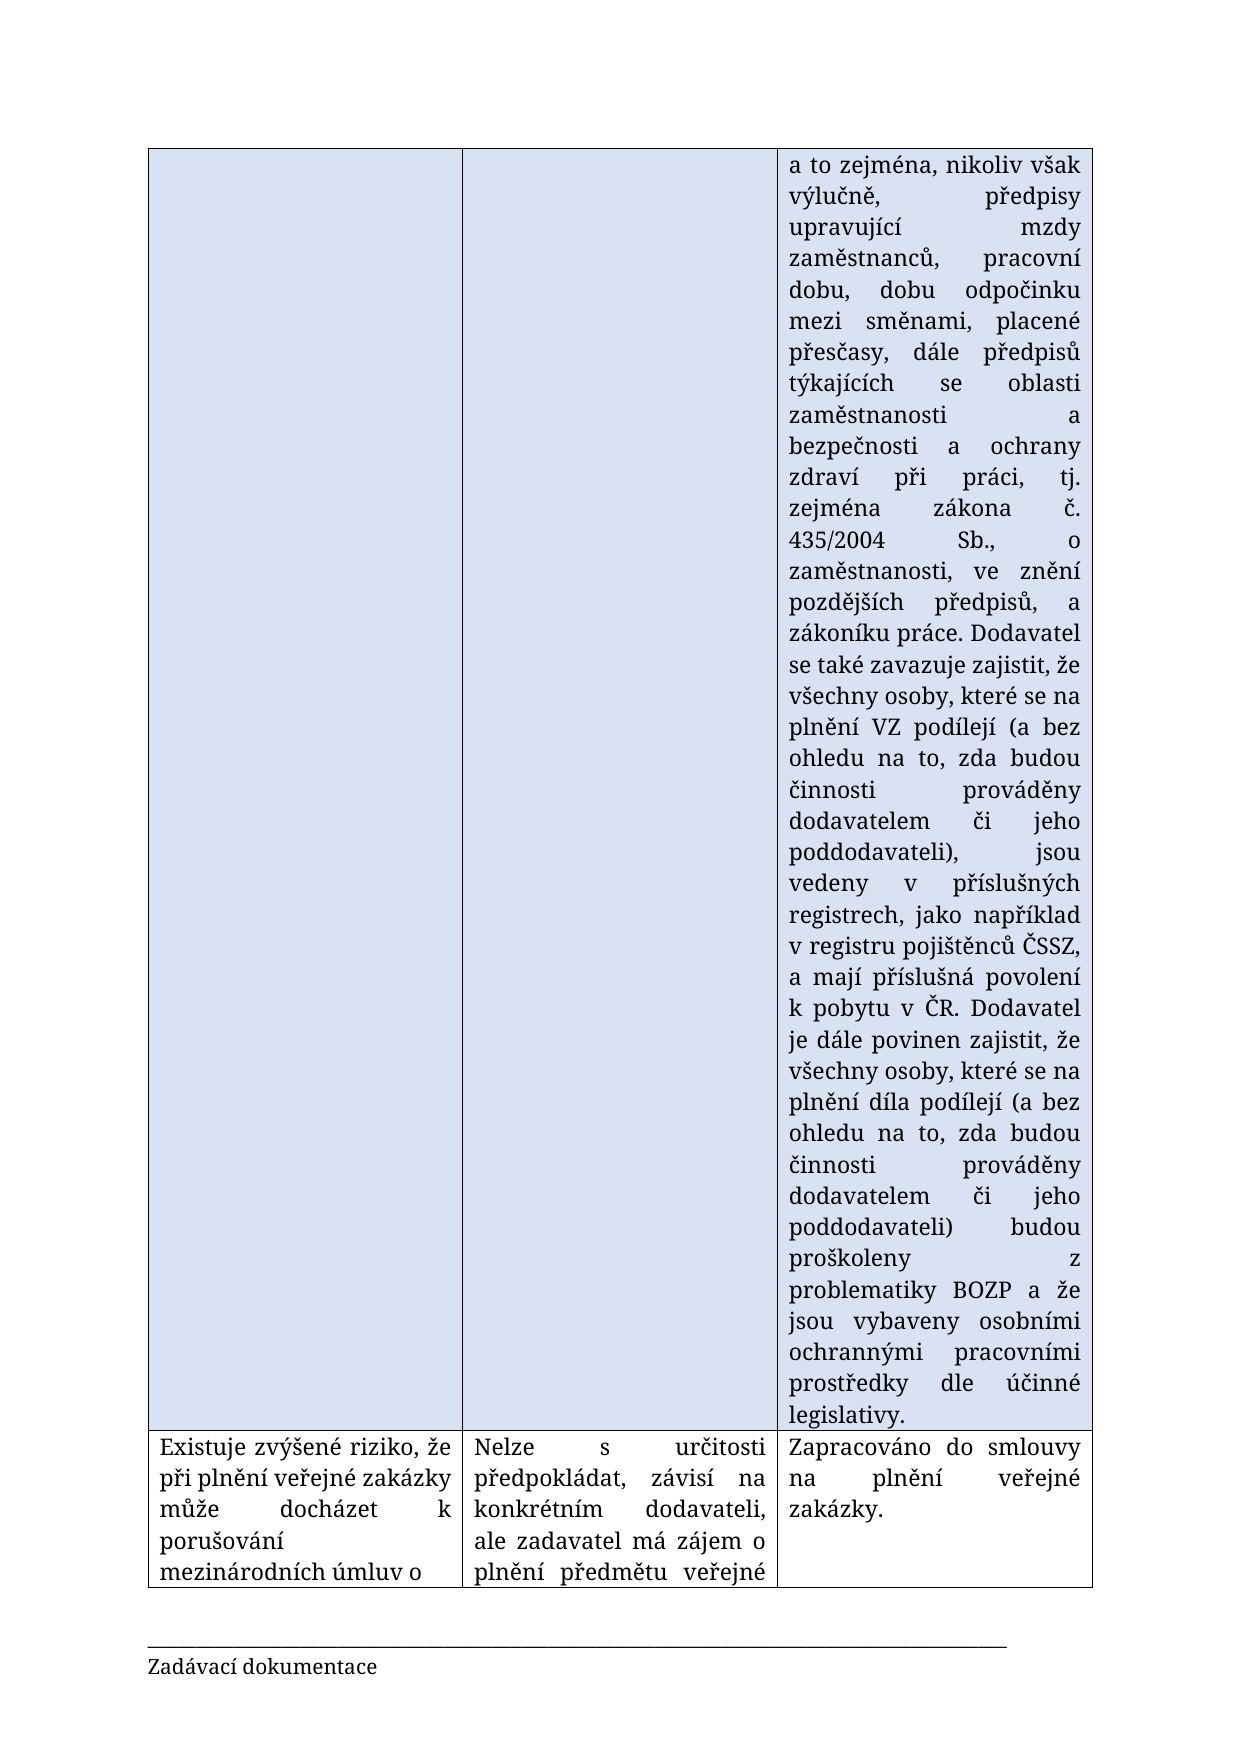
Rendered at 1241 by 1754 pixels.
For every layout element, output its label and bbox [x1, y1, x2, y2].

table_cell [463, 1431, 777, 1587]
table_cell [463, 149, 777, 1430]
table_cell [778, 1431, 1092, 1587]
table_cell [149, 1431, 462, 1587]
table_cell [778, 149, 1092, 1430]
table_cell [149, 149, 462, 1430]
